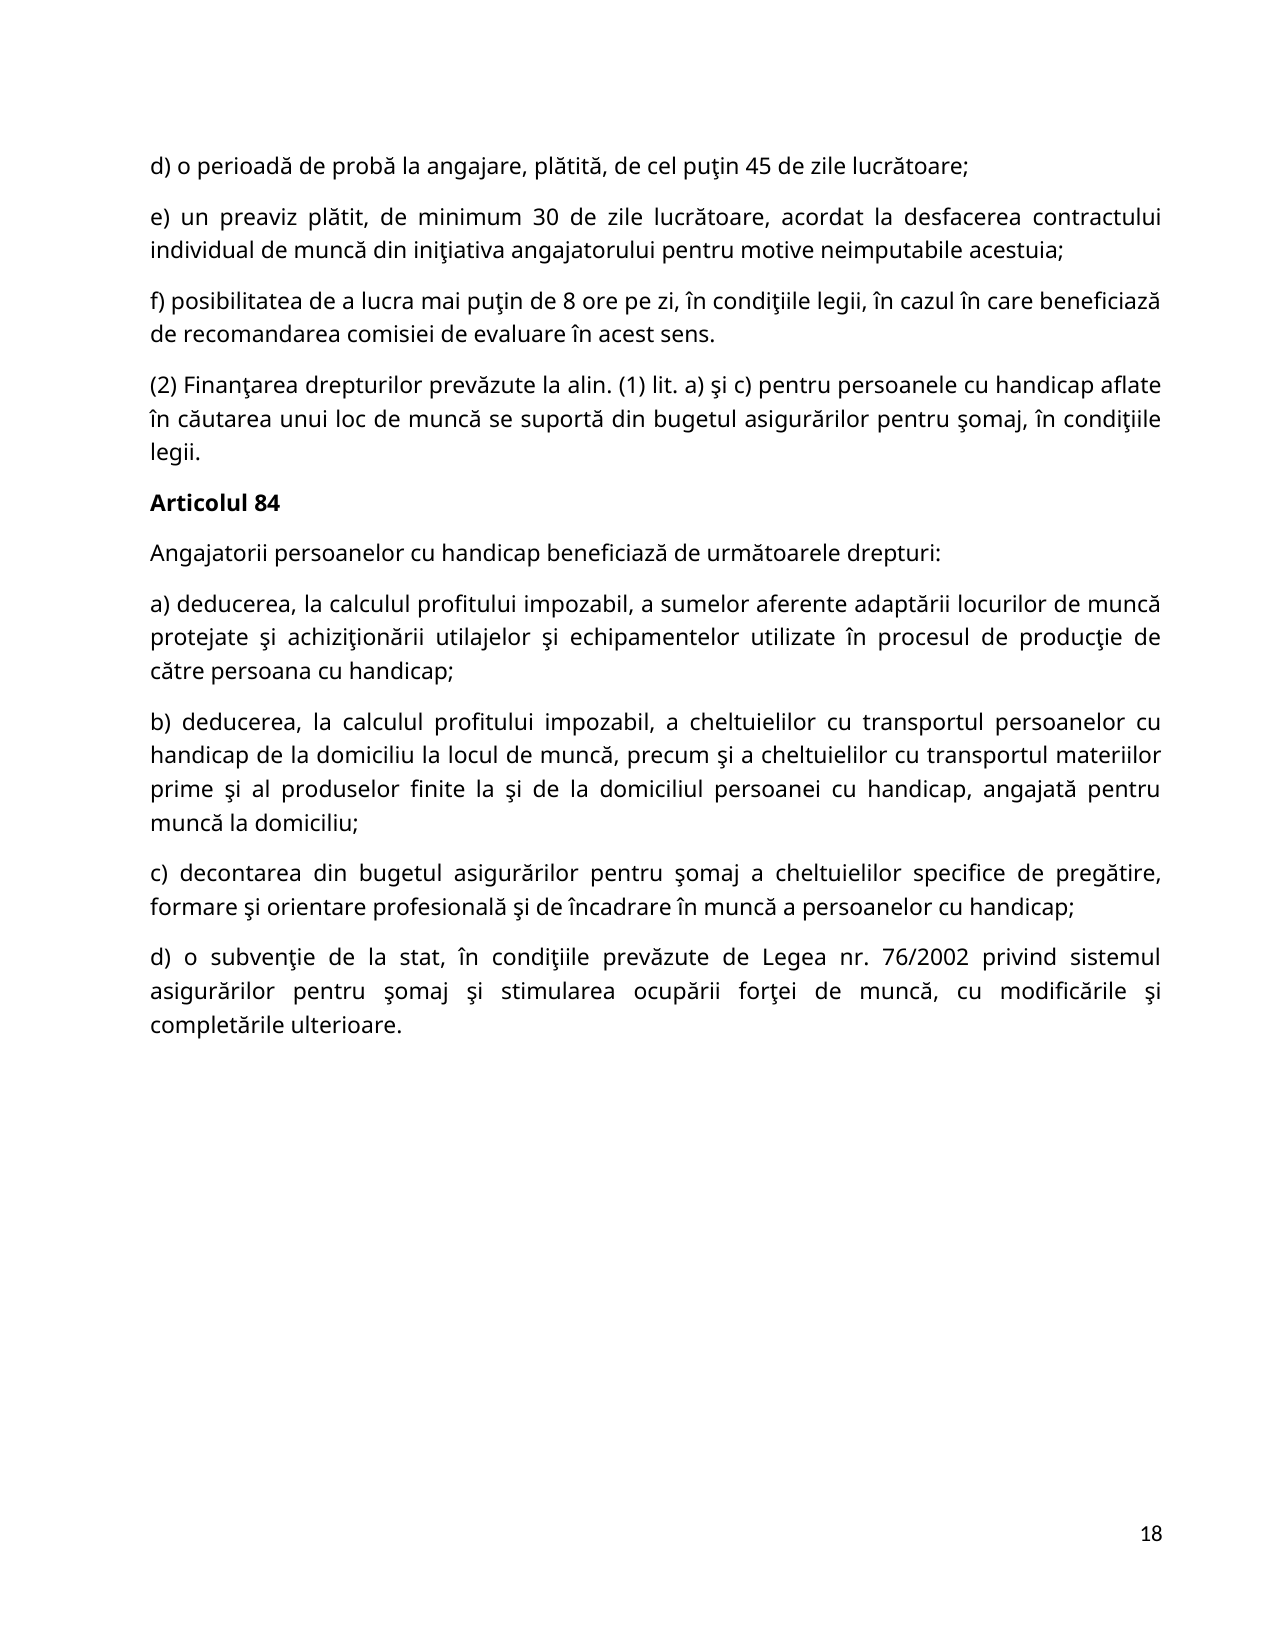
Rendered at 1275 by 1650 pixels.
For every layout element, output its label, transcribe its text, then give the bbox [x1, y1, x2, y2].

text a) deducerea, la calculul profitului impozabil, a sumelor aferente adaptării locurilor de muncă protejate şi achiziţionării utilajelor şi echipamentelor utilizate în procesul de producţie de către persoana cu handicap; [150, 587, 1162, 686]
text d) o perioadă de probă la angajare, plătită, de cel puţin 45 de zile lucrătoare; [150, 150, 1162, 181]
text Angajatorii persoanelor cu handicap beneficiază de următoarele drepturi: [150, 537, 1162, 568]
text d) o subvenţie de la stat, în condiţiile prevăzute de Legea nr. 76/2002 privind sistemul asigurărilor pentru şomaj şi stimularea ocupării forţei de muncă, cu modificările şi completările ulterioare. [150, 941, 1162, 1040]
text f) posibilitatea de a lucra mai puţin de 8 ore pe zi, în condiţiile legii, în cazul în care beneficiază de recomandarea comisiei de evaluare în acest sens. [150, 284, 1162, 349]
text Articolul 84 [150, 487, 1162, 518]
text b) deducerea, la calculul profitului impozabil, a cheltuielilor cu transportul persoanelor cu handicap de la domiciliu la locul de muncă, precum şi a cheltuielilor cu transportul materiilor prime şi al produselor finite la şi de la domiciliul persoanei cu handicap, angajată pentru muncă la domiciliu; [150, 705, 1162, 838]
text c) decontarea din bugetul asigurărilor pentru şomaj a cheltuielilor specifice de pregătire, formare şi orientare profesională şi de încadrare în muncă a persoanelor cu handicap; [150, 857, 1162, 922]
text (2) Finanţarea drepturilor prevăzute la alin. (1) lit. a) şi c) pentru persoanele cu handicap aflate în căutarea unui loc de muncă se suportă din bugetul asigurărilor pentru şomaj, în condiţiile legii. [150, 369, 1162, 467]
text e) un preaviz plătit, de minimum 30 de zile lucrătoare, acordat la desfacerea contractului individual de muncă din iniţiativa angajatorului pentru motive neimputabile acestuia; [150, 200, 1162, 265]
